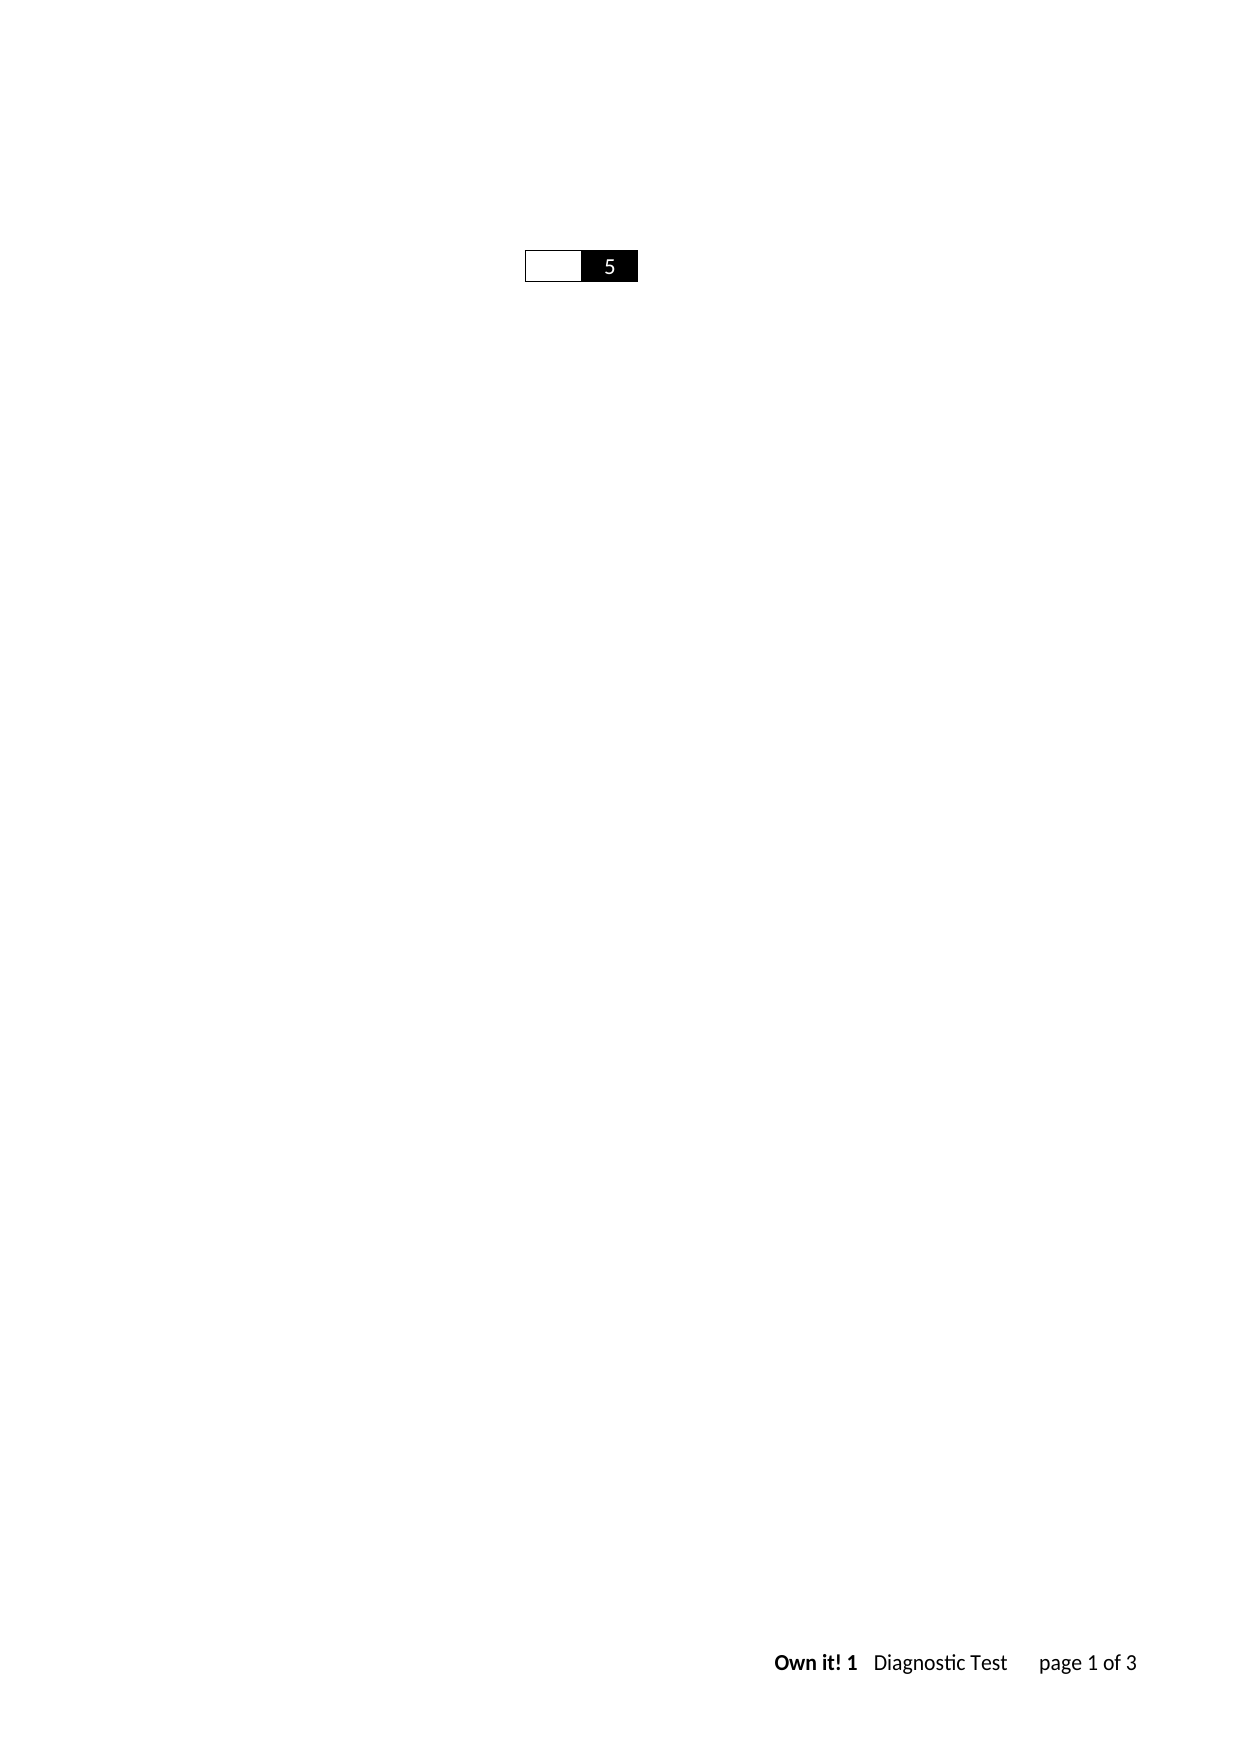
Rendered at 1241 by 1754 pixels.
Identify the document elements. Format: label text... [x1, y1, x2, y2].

table_header 5 [582, 251, 637, 281]
table_header [526, 251, 581, 281]
